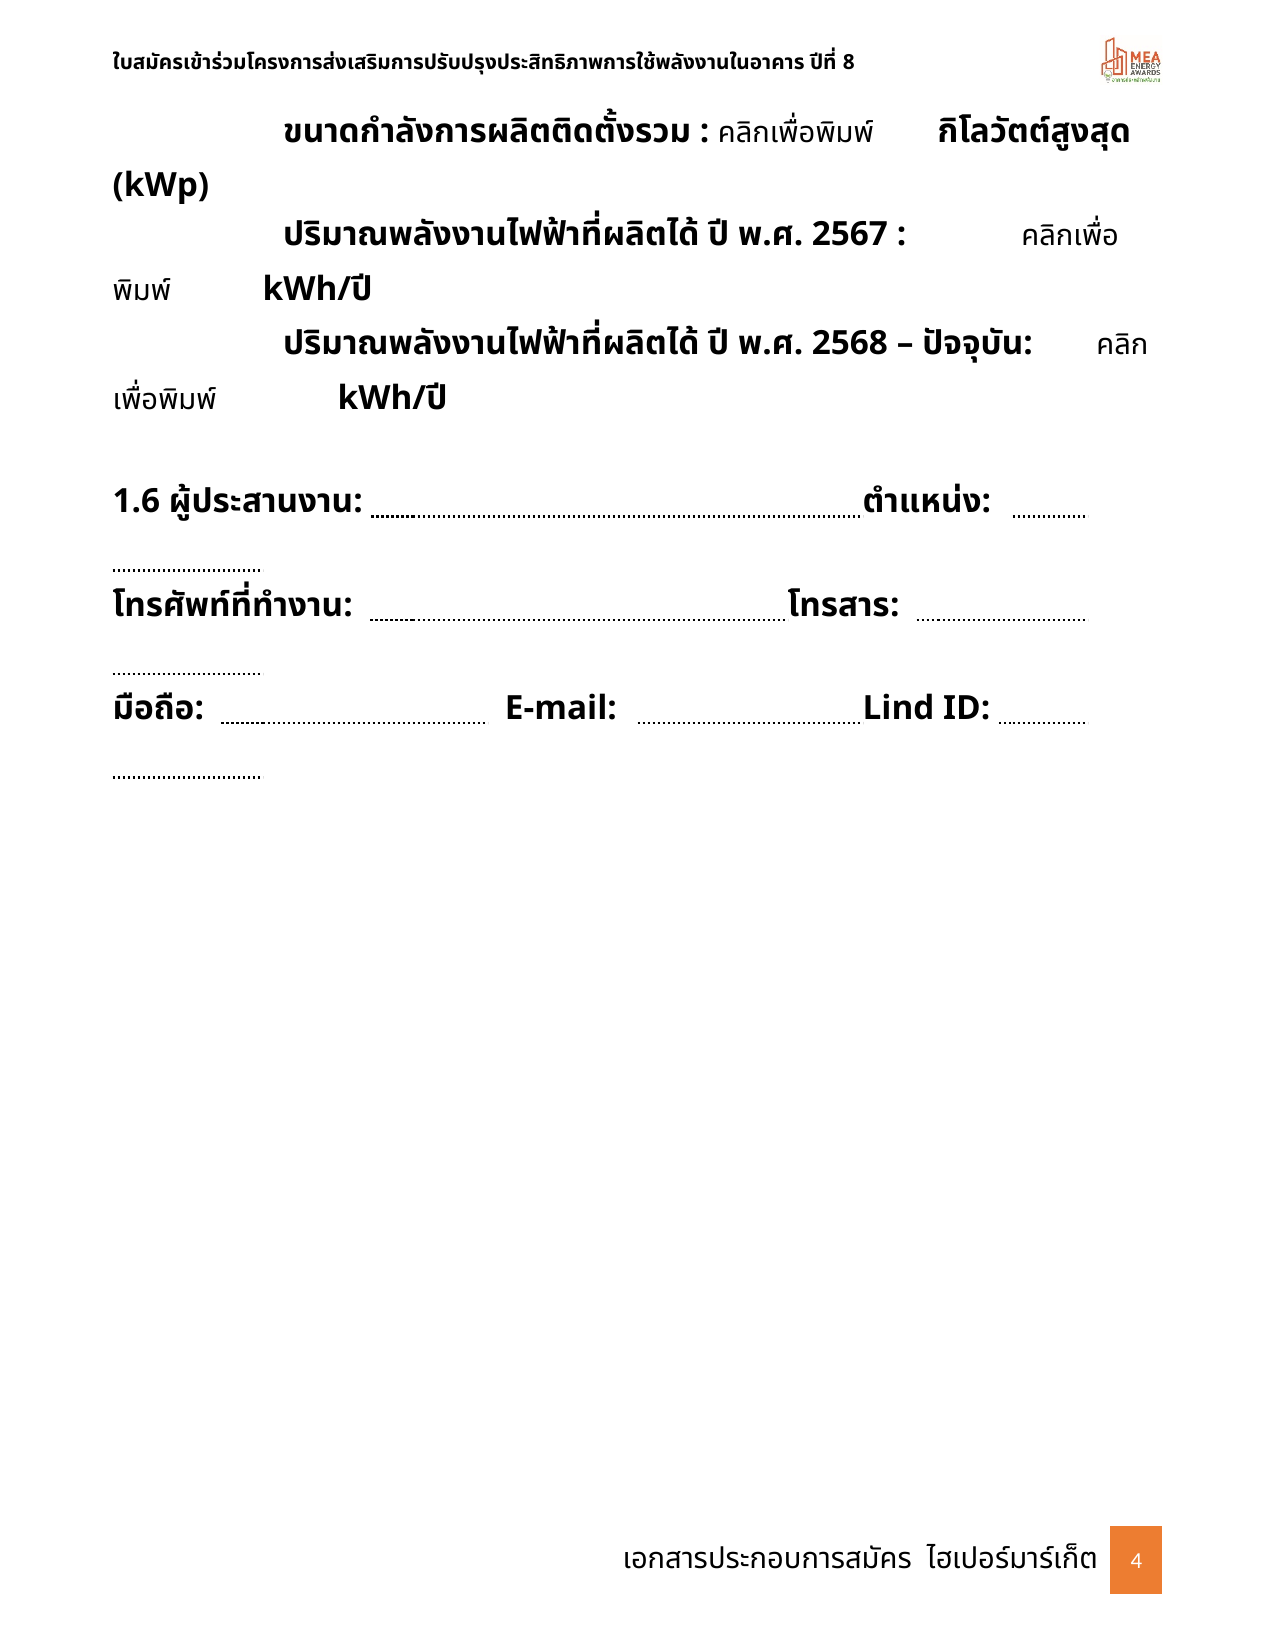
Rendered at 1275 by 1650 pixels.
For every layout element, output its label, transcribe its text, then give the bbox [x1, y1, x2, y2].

picture [1099, 35, 1163, 85]
text ปริมาณพลังงานไฟฟ้าที่ผลิตได้ ปี พ.ศ. 2568 – ปัจจุบัน: kWh/ปี [112, 319, 1162, 424]
text 1.6 ผู้ประสานงาน: ตำแหน่ง: โทรศัพท์ที่ทำงาน: โทรสาร: [112, 477, 1162, 680]
text มือถือ: E-mail: Lind ID: [112, 684, 1162, 783]
text ปริมาณพลังงานไฟฟ้าที่ผลิตได้ ปี พ.ศ. 2567 : kWh/ปี [112, 210, 1162, 315]
text ขนาดกำลังการผลิตติดตั้งรวม : กิโลวัตต์สูงสุด (kWp) [112, 107, 1162, 206]
